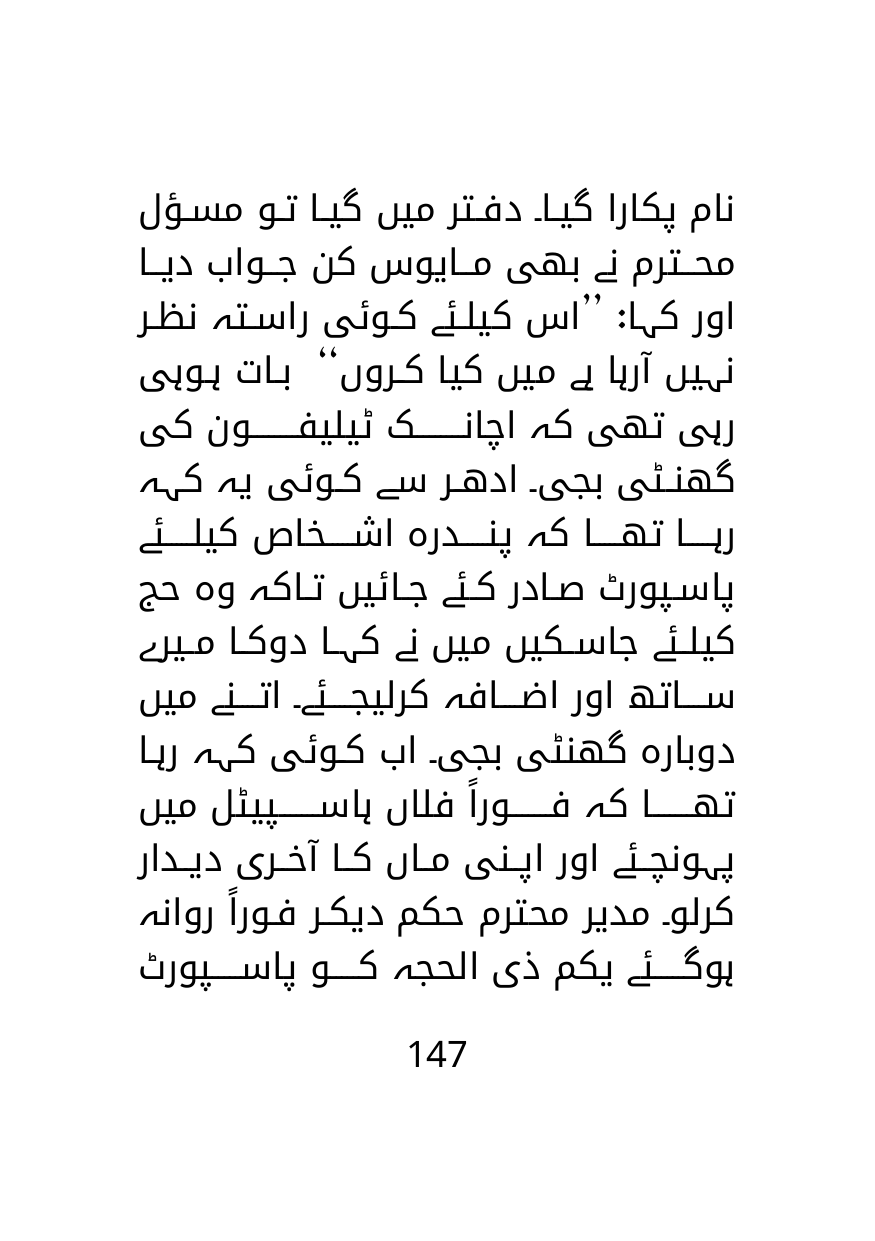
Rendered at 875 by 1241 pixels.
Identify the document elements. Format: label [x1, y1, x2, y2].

text [138, 178, 736, 991]
